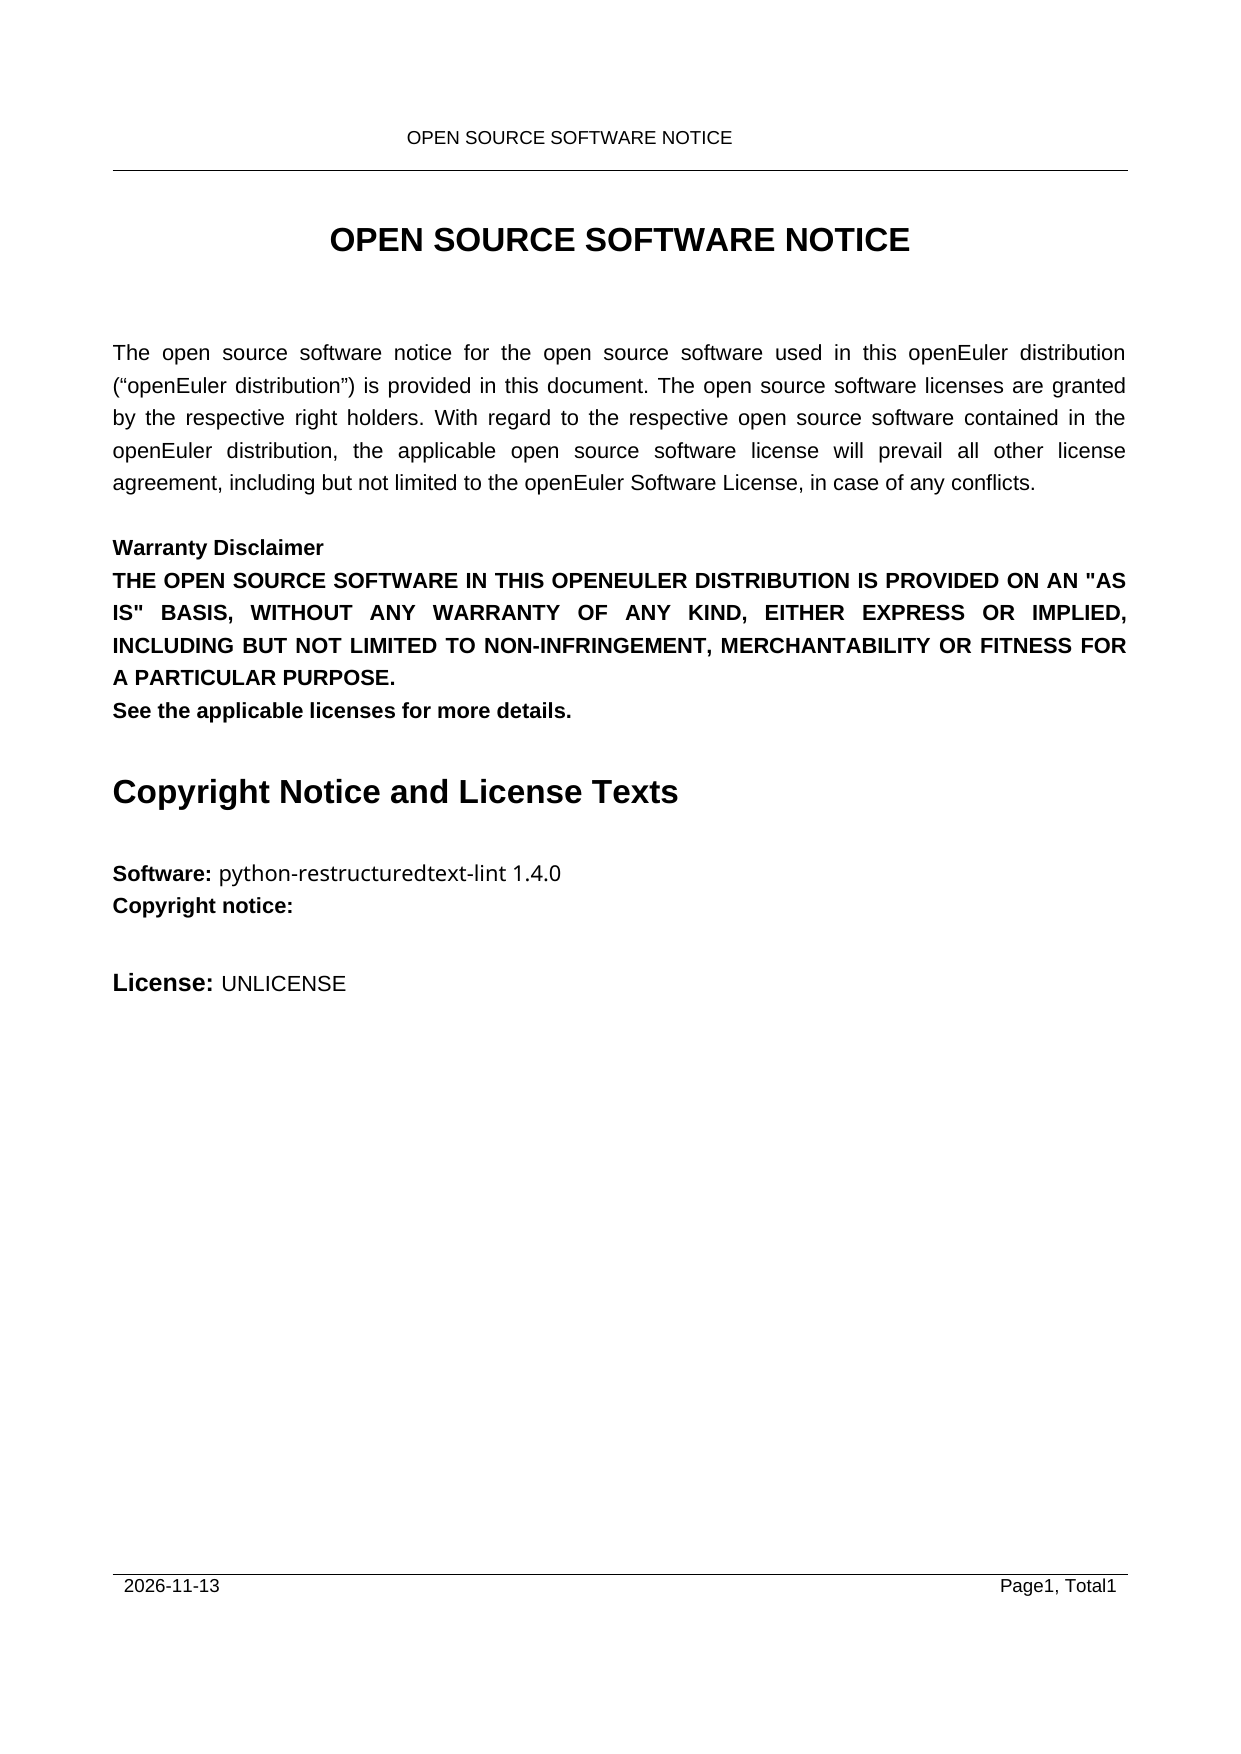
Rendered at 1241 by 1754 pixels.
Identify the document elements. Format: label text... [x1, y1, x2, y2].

text Warranty Disclaimer [112, 531, 1128, 564]
text License: UNLICENSE [112, 966, 1128, 999]
text OPEN SOURCE SOFTWARE NOTICE [112, 206, 1128, 271]
text Copyright notice: [112, 889, 1128, 921]
text Copyright Notice and License Texts [112, 759, 1128, 824]
title Software: python-restructuredtext-lint 1.4.0 [112, 856, 1128, 889]
text THE OPEN SOURCE SOFTWARE IN THIS OPENEULER DISTRIBUTION IS PROVIDED ON AN "AS IS" BASIS, WITHOUT ANY WARRANTY OF ANY KIND, EITHER EXPRESS OR IMPLIED, INCLUDING BUT NOT LIMITED TO NON-INFRINGEMENT, MERCHANTABILITY OR FITNESS FOR A PARTICULAR PURPOSE. See the applicable licenses for more details. [112, 564, 1128, 726]
text The open source software notice for the open source software used in this openEuler distribution (“openEuler distribution”) is provided in this document. The open source software licenses are granted by the respective right holders. With regard to the respective open source software contained in the openEuler distribution, the applicable open source software license will prevail all other license agreement, including but not limited to the openEuler Software License, in case of any conflicts. [112, 336, 1128, 499]
